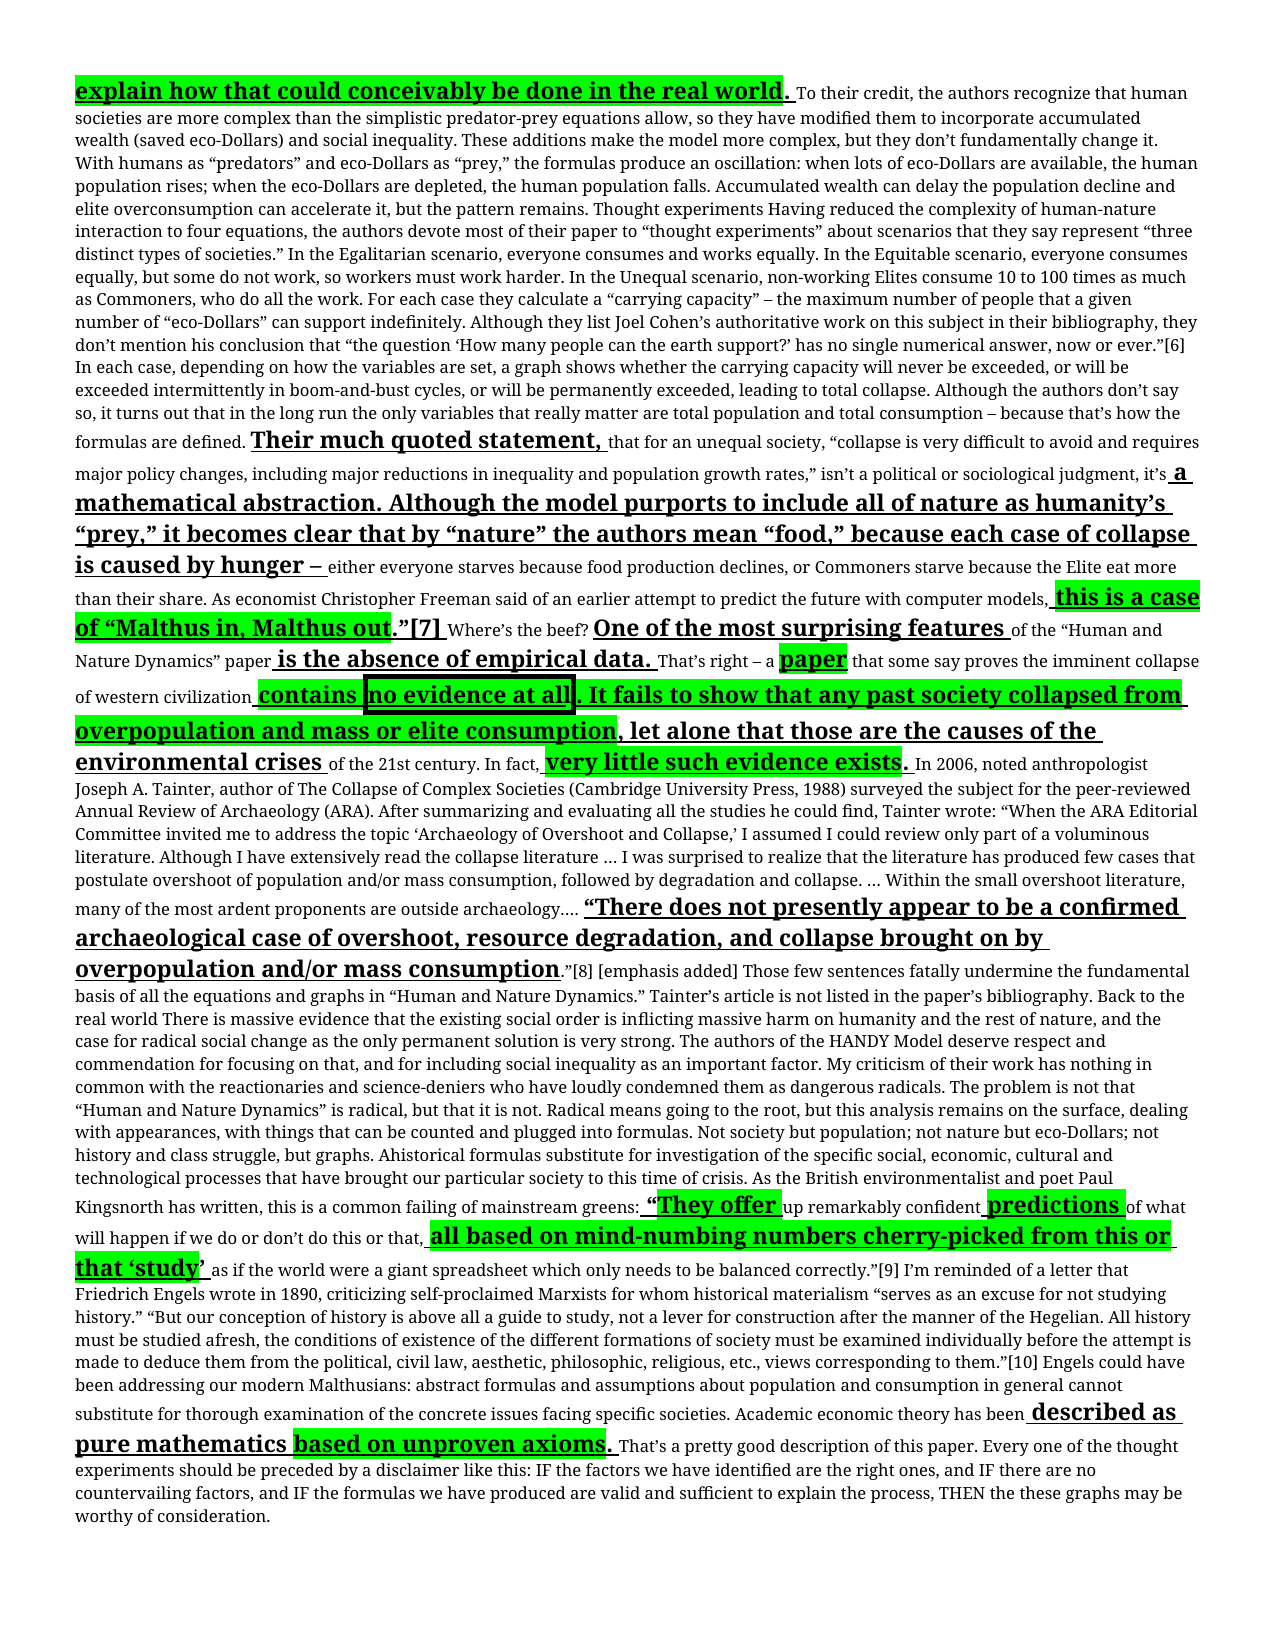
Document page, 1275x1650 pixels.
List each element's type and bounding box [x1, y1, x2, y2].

text [75, 75, 1200, 1527]
